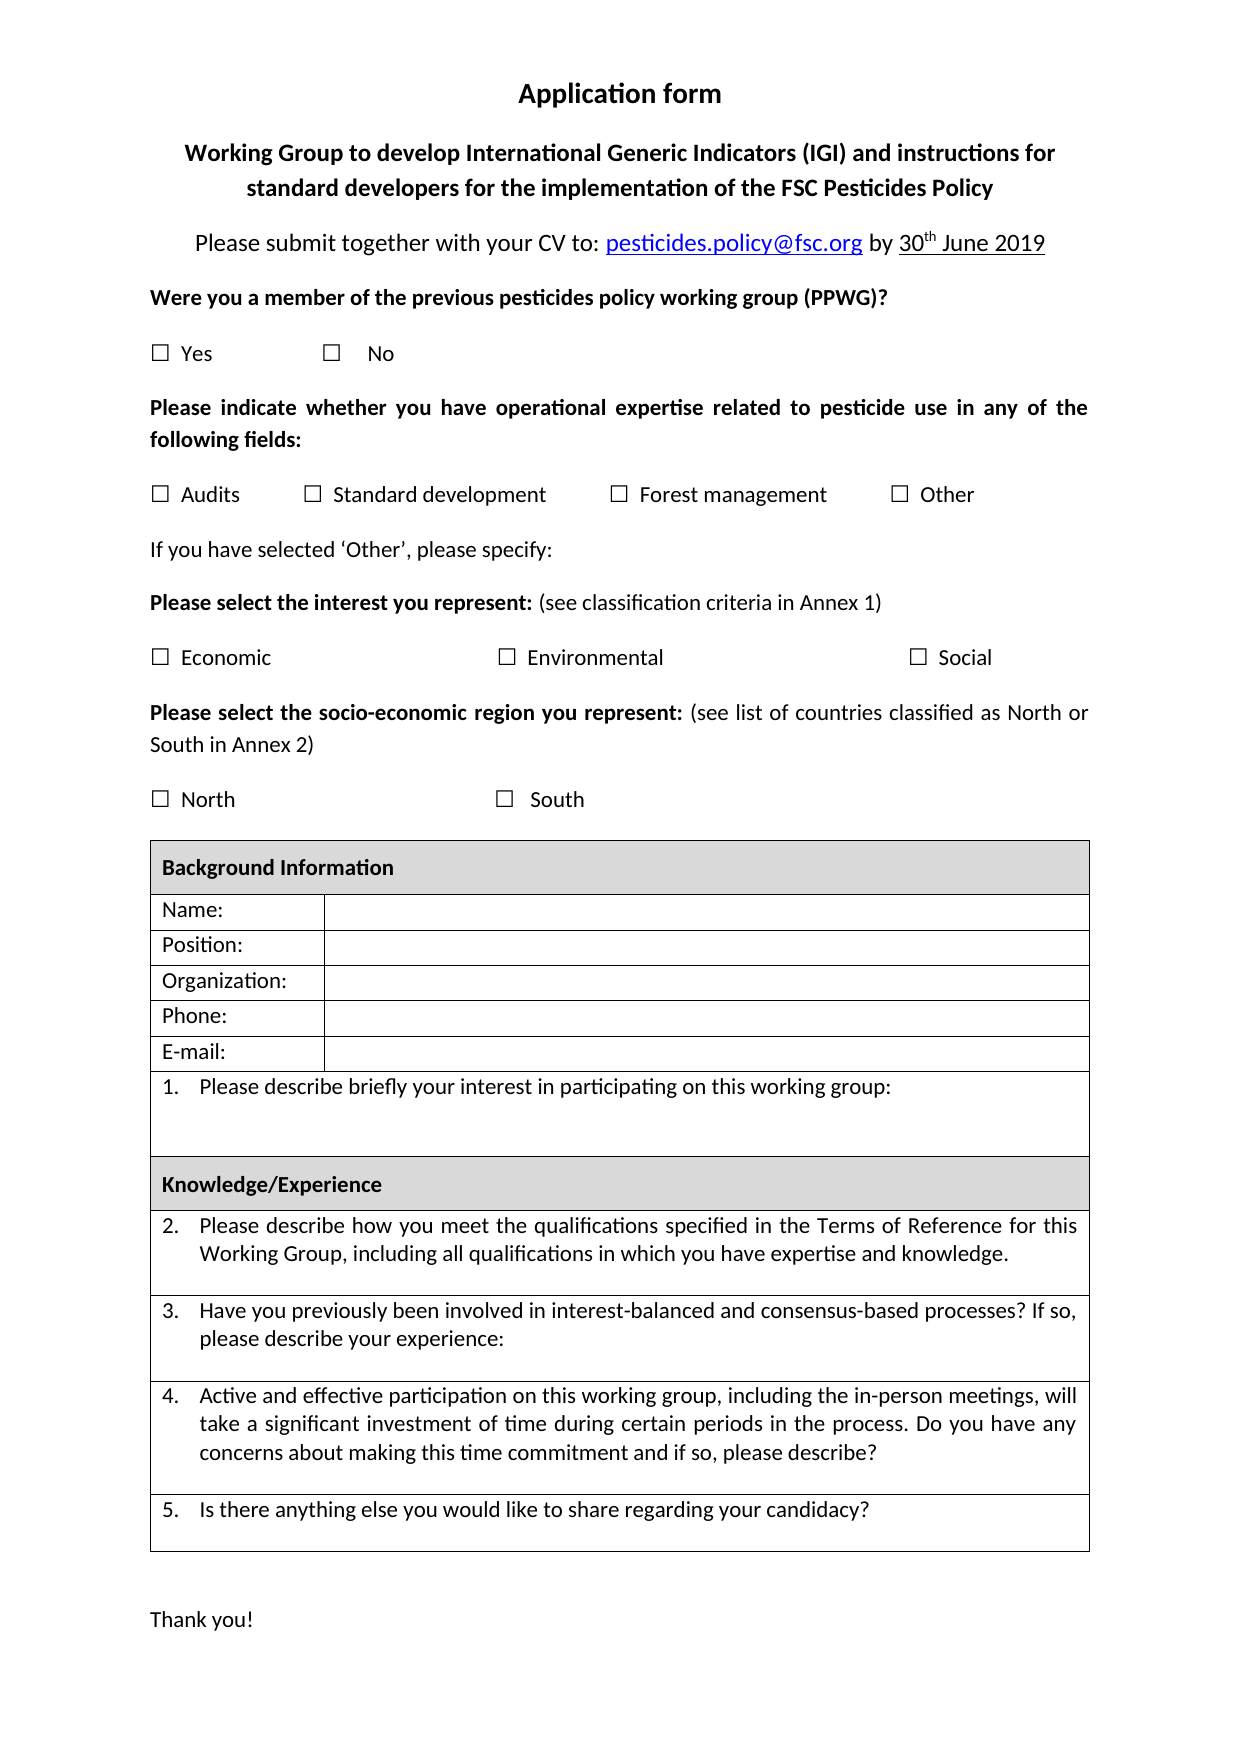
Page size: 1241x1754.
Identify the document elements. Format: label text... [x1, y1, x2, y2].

text If you have selected ‘Other’, please specify: [150, 535, 1090, 563]
table_cell Please describe how you meet the qualifications specified in the Terms of Reference for this Working Group, including all qualifications in which you have expertise and knowledge. [151, 1211, 1089, 1295]
table_cell Name: [151, 895, 324, 929]
text Working Group to develop International Generic Indicators (IGI) and instructions for standard developers for the implementation of the FSC Pesticides Policy [150, 137, 1090, 202]
table_cell E-mail: [151, 1037, 324, 1071]
table_cell [325, 966, 1089, 1000]
table_cell Organization: [151, 966, 324, 1000]
text Economic Environmental Social [150, 641, 1090, 672]
table_cell [325, 1001, 1089, 1036]
table_cell Is there anything else you would like to share regarding your candidacy? [151, 1495, 1089, 1551]
table_cell Position: [151, 931, 324, 965]
table_cell [325, 895, 1089, 929]
text Yes No [150, 336, 1090, 368]
text Application form [150, 75, 1090, 111]
text Were you a member of the previous pesticides policy working group (PPWG)? [150, 283, 1090, 311]
table_header Background Information [151, 841, 1089, 894]
table_cell Phone: [151, 1001, 324, 1036]
table_cell Please describe briefly your interest in participating on this working group: [151, 1072, 1089, 1156]
text Please submit together with your CV to: pesticides.policy@fsc.org by 30th June 2019 [150, 228, 1090, 258]
text Audits Standard development Forest management Other [150, 478, 1090, 510]
table_cell [325, 1037, 1089, 1071]
table_cell Active and effective participation on this working group, including the in-person meetings, will take a significant investment of time during certain periods in the process. Do you have any concerns about making this time commitment and if so, please describe? [151, 1382, 1089, 1494]
text Thank you! [150, 1605, 1090, 1633]
text North South [150, 783, 1090, 814]
text Please indicate whether you have operational expertise related to pesticide use in any of the following fields: [150, 393, 1090, 453]
text Please select the interest you represent: (see classification criteria in Annex 1) [150, 588, 1090, 616]
table_cell Knowledge/Experience [151, 1157, 1089, 1210]
table_cell Have you previously been involved in interest-balanced and consensus-based processes? If so, please describe your experience: [151, 1296, 1089, 1381]
table_cell [325, 931, 1089, 965]
text Please select the socio-economic region you represent: (see list of countries classified as North or South in Annex 2) [150, 698, 1090, 758]
